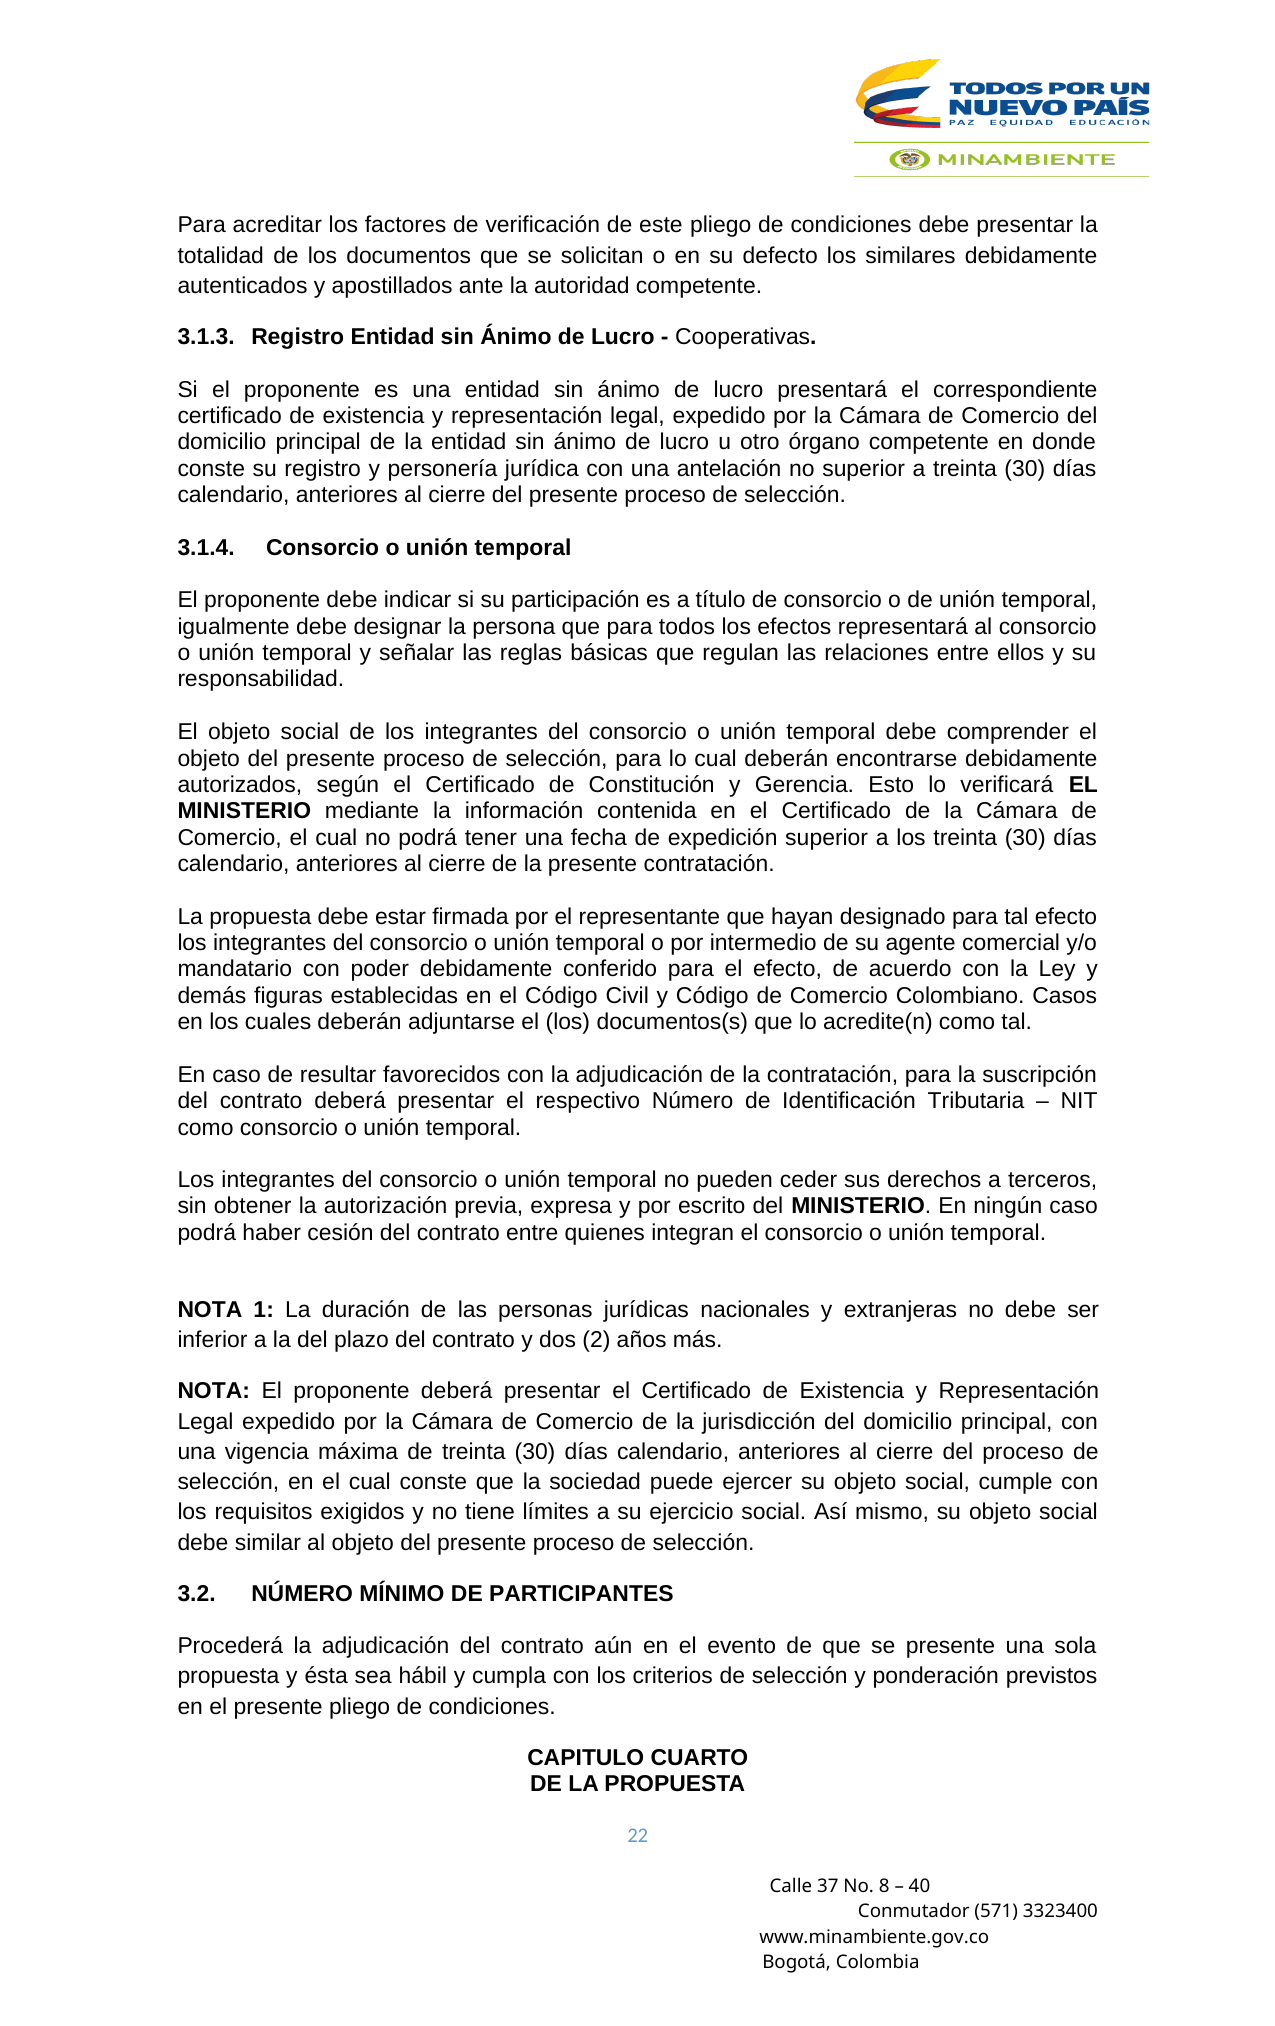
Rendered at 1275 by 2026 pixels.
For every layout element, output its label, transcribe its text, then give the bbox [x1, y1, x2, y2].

text NOTA: El proponente deberá presentar el Certificado de Existencia y Representación Legal expedido por la Cámara de Comercio de la jurisdicción del domicilio principal, con una vigencia máxima de treinta (30) días calendario, anteriores al cierre del proceso de selección, en el cual conste que la sociedad puede ejercer su objeto social, cumple con los requisitos exigidos y no tiene límites a su ejercicio social. Así mismo, su objeto social debe similar al objeto del presente proceso de selección. [177, 1377, 1099, 1555]
title El proponente debe indicar si su participación es a título de consorcio o de unión temporal, igualmente debe designar la persona que para todos los efectos representará al consorcio o unión temporal y señalar las reglas básicas que regulan las relaciones entre ellos y su responsabilidad. [177, 586, 1098, 692]
list Registro Entidad sin Ánimo de Lucro - Cooperativas. [177, 323, 1098, 349]
title El objeto social de los integrantes del consorcio o unión temporal debe comprender el objeto del presente proceso de selección, para lo cual deberán encontrarse debidamente autorizados, según el Certificado de Constitución y Gerencia. Esto lo verificará EL MINISTERIO mediante la información contenida en el Certificado de la Cámara de Comercio, el cual no podrá tener una fecha de expedición superior a los treinta (30) días calendario, anteriores al cierre de la presente contratación. [177, 718, 1098, 876]
title En caso de resultar favorecidos con la adjudicación de la contratación, para la suscripción del contrato deberá presentar el respectivo Número de Identificación Tributaria – NIT como consorcio o unión temporal. [177, 1061, 1098, 1140]
text Procederá la adjudicación del contrato aún en el evento de que se presente una sola propuesta y ésta sea hábil y cumpla con los criterios de selección y ponderación previstos en el presente pliego de condiciones. [177, 1632, 1098, 1719]
title Los integrantes del consorcio o unión temporal no pueden ceder sus derechos a terceros, sin obtener la autorización previa, expresa y por escrito del MINISTERIO. En ningún caso podrá haber cesión del contrato entre quienes integran el consorcio o unión temporal. [177, 1166, 1098, 1245]
list Consorcio o unión temporal [177, 534, 1098, 560]
text CAPITULO CUARTO [177, 1744, 1098, 1770]
title DE LA PROPUESTA [177, 1770, 1098, 1796]
list NÚMERO MÍNIMO DE PARTICIPANTES [177, 1579, 1098, 1606]
picture [853, 59, 1150, 177]
text Si el proponente es una entidad sin ánimo de lucro presentará el correspondiente certificado de existencia y representación legal, expedido por la Cámara de Comercio del domicilio principal de la entidad sin ánimo de lucro u otro órgano competente en donde conste su registro y personería jurídica con una antelación no superior a treinta (30) días calendario, anteriores al cierre del presente proceso de selección. [177, 376, 1098, 507]
text NOTA 1: La duración de las personas jurídicas nacionales y extranjeras no debe ser inferior a la del plazo del contrato y dos (2) años más. [177, 1296, 1099, 1353]
title La propuesta debe estar firmada por el representante que hayan designado para tal efecto los integrantes del consorcio o unión temporal o por intermedio de su agente comercial y/o mandatario con poder debidamente conferido para el efecto, de acuerdo con la Ley y demás figuras establecidas en el Código Civil y Código de Comercio Colombiano. Casos en los cuales deberán adjuntarse el (los) documentos(s) que lo acredite(n) como tal. [177, 903, 1098, 1034]
text Para acreditar los factores de verificación de este pliego de condiciones debe presentar la totalidad de los documentos que se solicitan o en su defecto los similares debidamente autenticados y apostillados ante la autoridad competente. [177, 211, 1098, 298]
